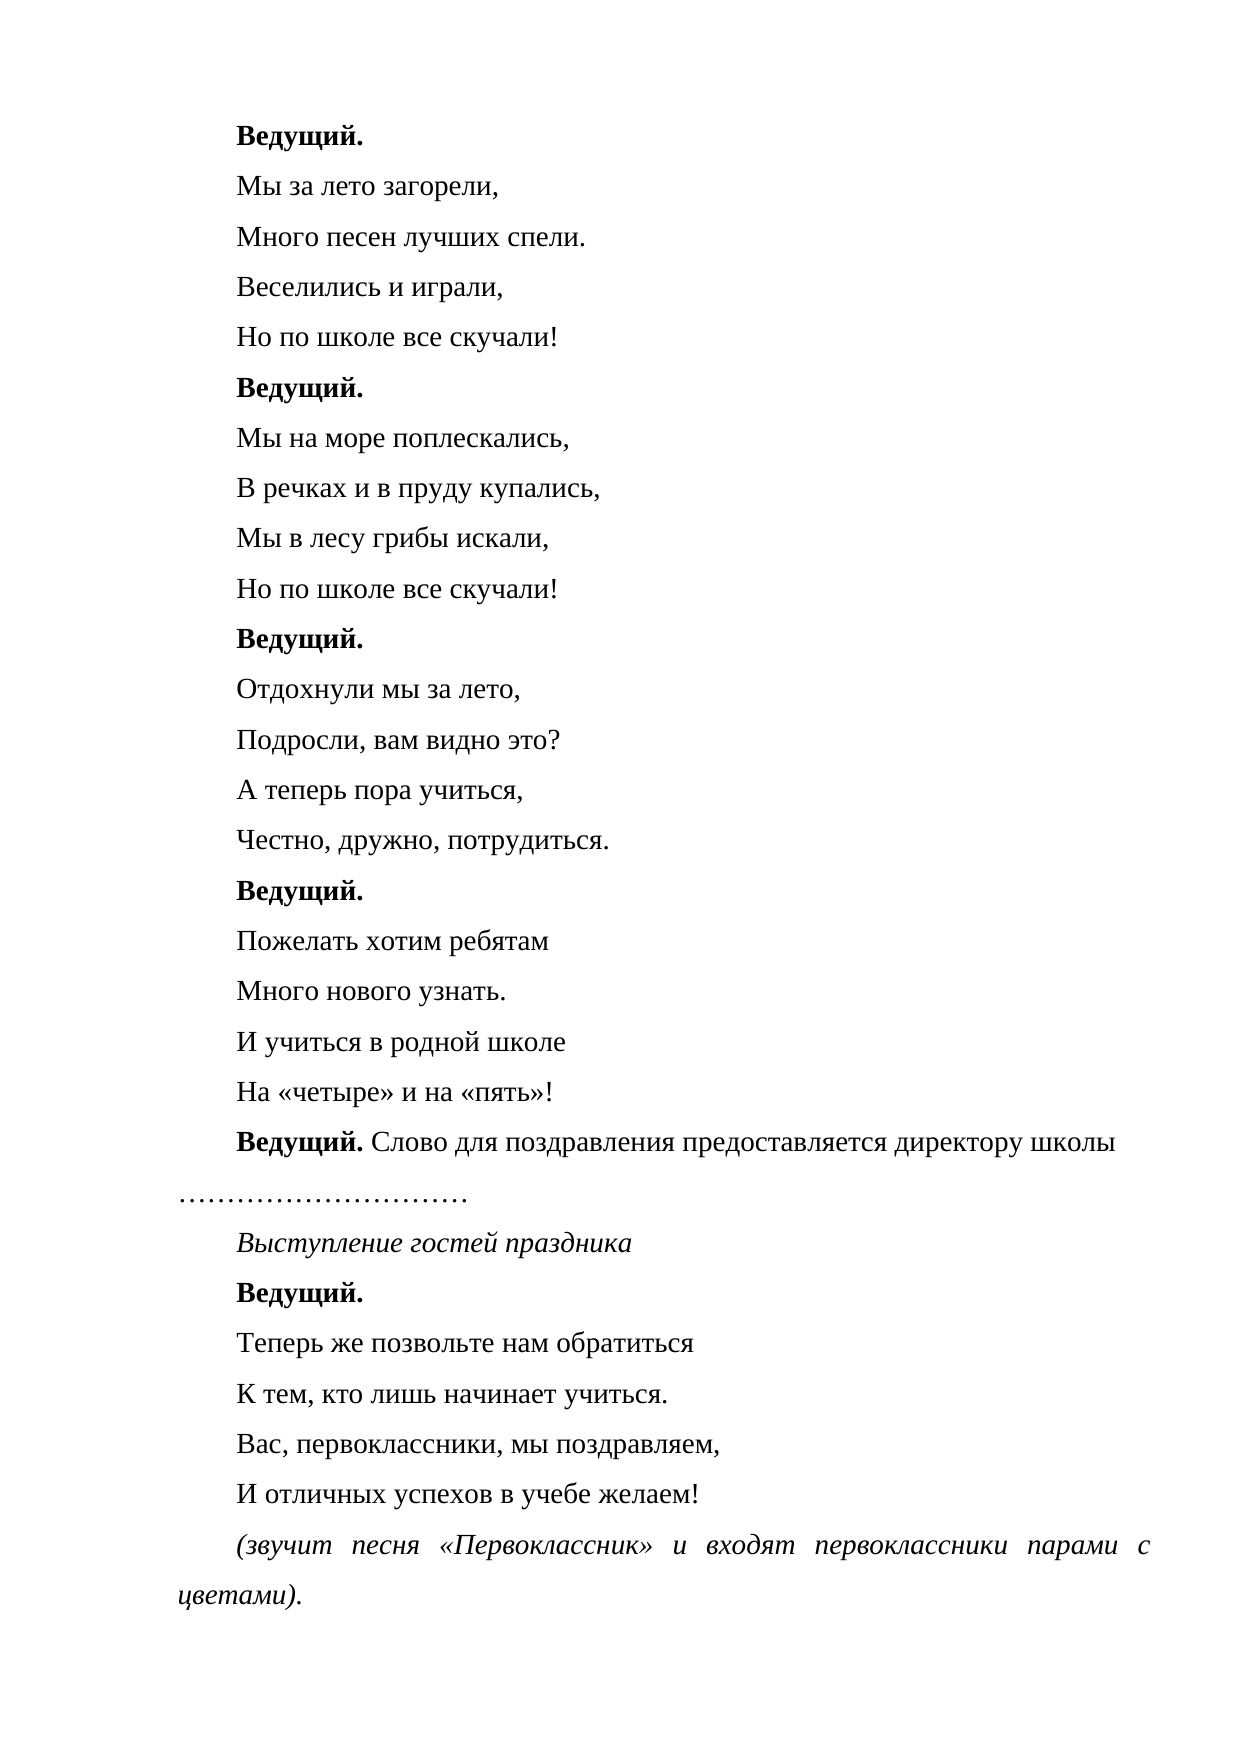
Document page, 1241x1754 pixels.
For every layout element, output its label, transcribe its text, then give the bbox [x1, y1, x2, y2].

text Честно, дружно, потрудиться. [177, 822, 1152, 856]
text ………………………… [177, 1175, 1152, 1208]
text Но по школе все скучали! [177, 571, 1152, 604]
text Но по школе все скучали! [177, 319, 1152, 353]
text Мы на море поплескались, [177, 420, 1152, 453]
text Ведущий. [177, 621, 1152, 655]
text Ведущий. Слово для поздравления предоставляется директору школы [177, 1124, 1152, 1158]
text И учиться в родной школе [177, 1024, 1152, 1057]
text Веселились и играли, [177, 269, 1152, 303]
text Теперь же позвольте нам обратиться [177, 1326, 1152, 1359]
text Отдохнули мы за лето, [177, 672, 1152, 705]
text Ведущий. [177, 370, 1152, 403]
text Мы в лесу грибы искали, [177, 521, 1152, 554]
text Выступление гостей праздника [177, 1225, 1152, 1258]
text Ведущий. [177, 118, 1152, 152]
text Много нового узнать. [177, 973, 1152, 1007]
text Ведущий. [177, 873, 1152, 906]
text В речках и в пруду купались, [177, 470, 1152, 504]
text Вас, первоклассники, мы поздравляем, [177, 1426, 1152, 1460]
text И отличных успехов в учебе желаем! [177, 1477, 1152, 1510]
text Много песен лучших спели. [177, 219, 1152, 252]
text (звучит песня «Первоклассник» и входят первоклассники парами с цветами). [177, 1527, 1152, 1611]
text Подросли, вам видно это? [177, 722, 1152, 755]
text А теперь пора учиться, [177, 772, 1152, 806]
text Пожелать хотим ребятам [177, 923, 1152, 957]
text Ведущий. [177, 1275, 1152, 1309]
text На «четыре» и на «пять»! [177, 1074, 1152, 1108]
text К тем, кто лишь начинает учиться. [177, 1376, 1152, 1409]
text Мы за лето загорели, [177, 168, 1152, 202]
